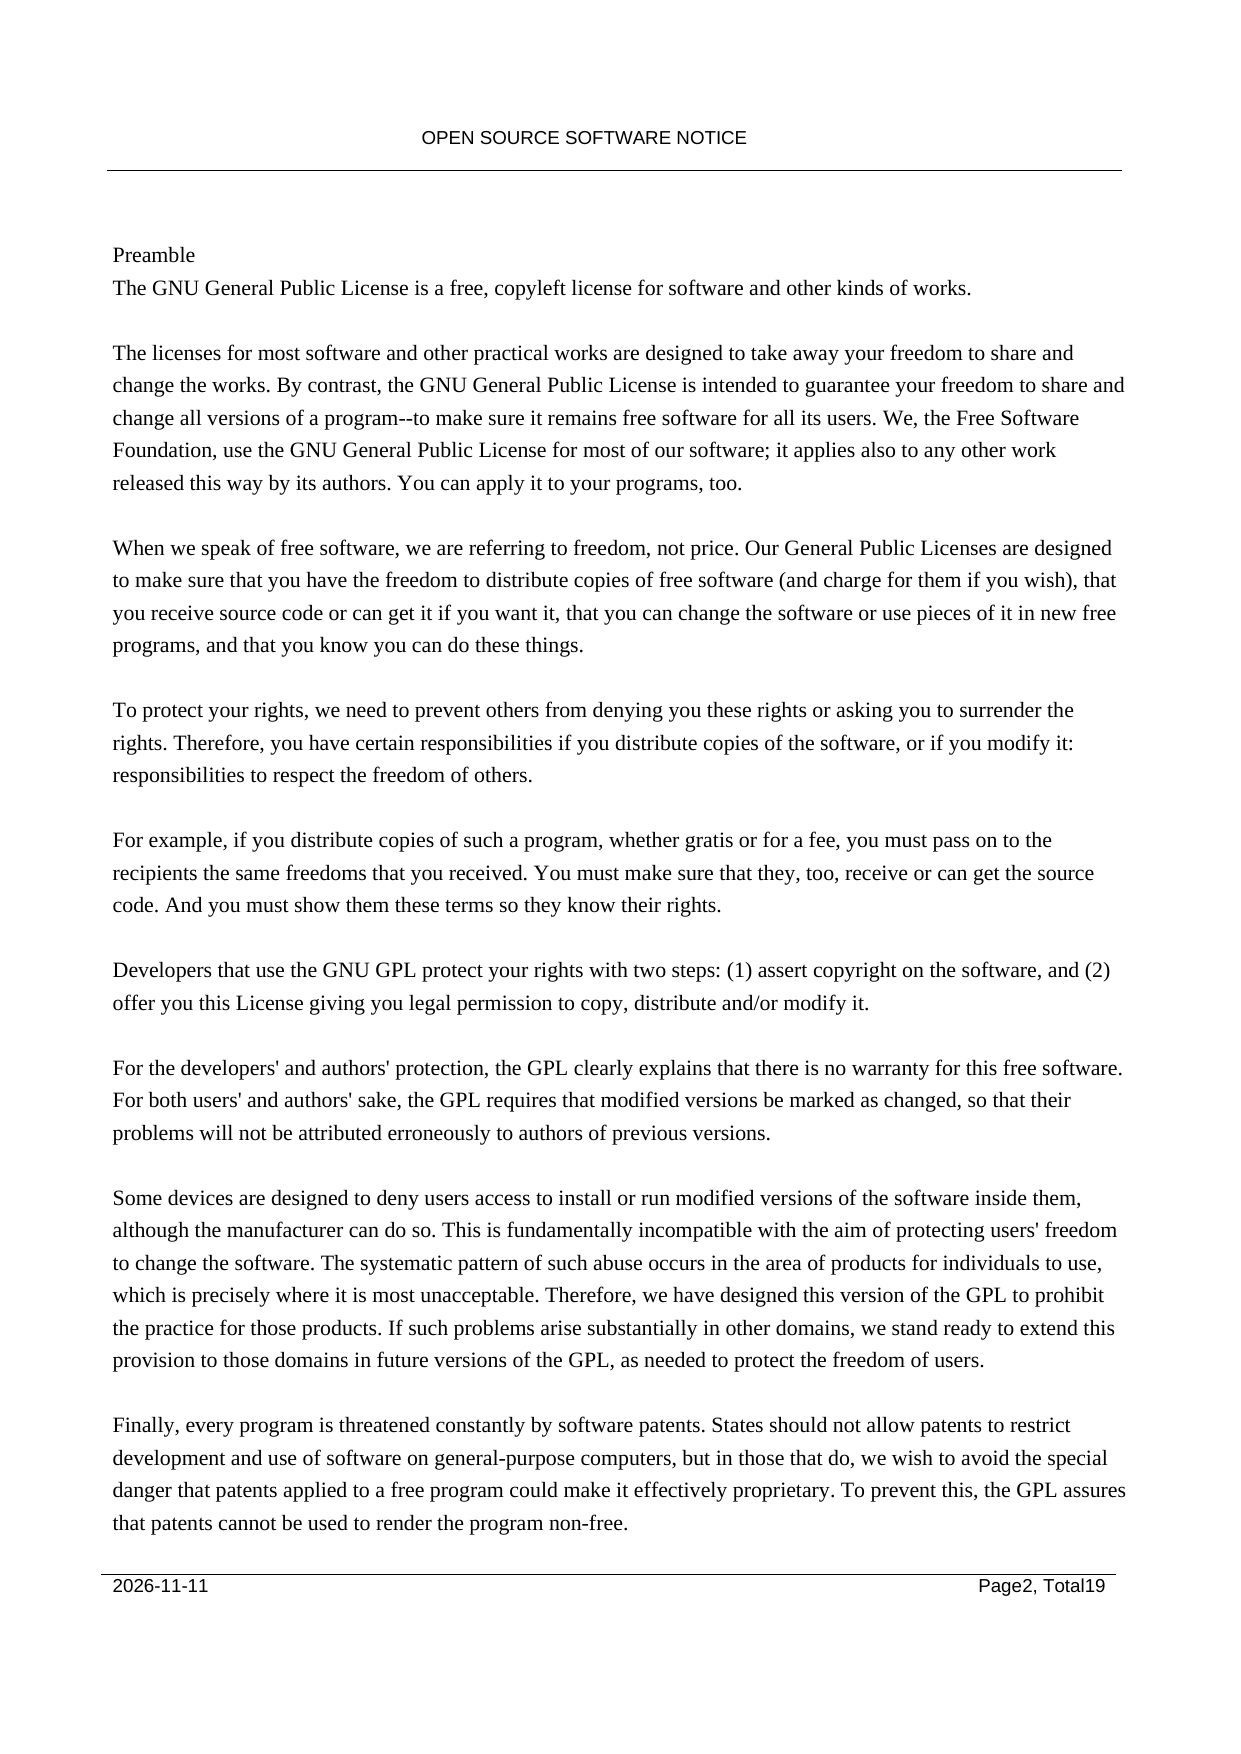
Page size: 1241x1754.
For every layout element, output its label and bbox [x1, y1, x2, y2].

text [112, 206, 1128, 1539]
